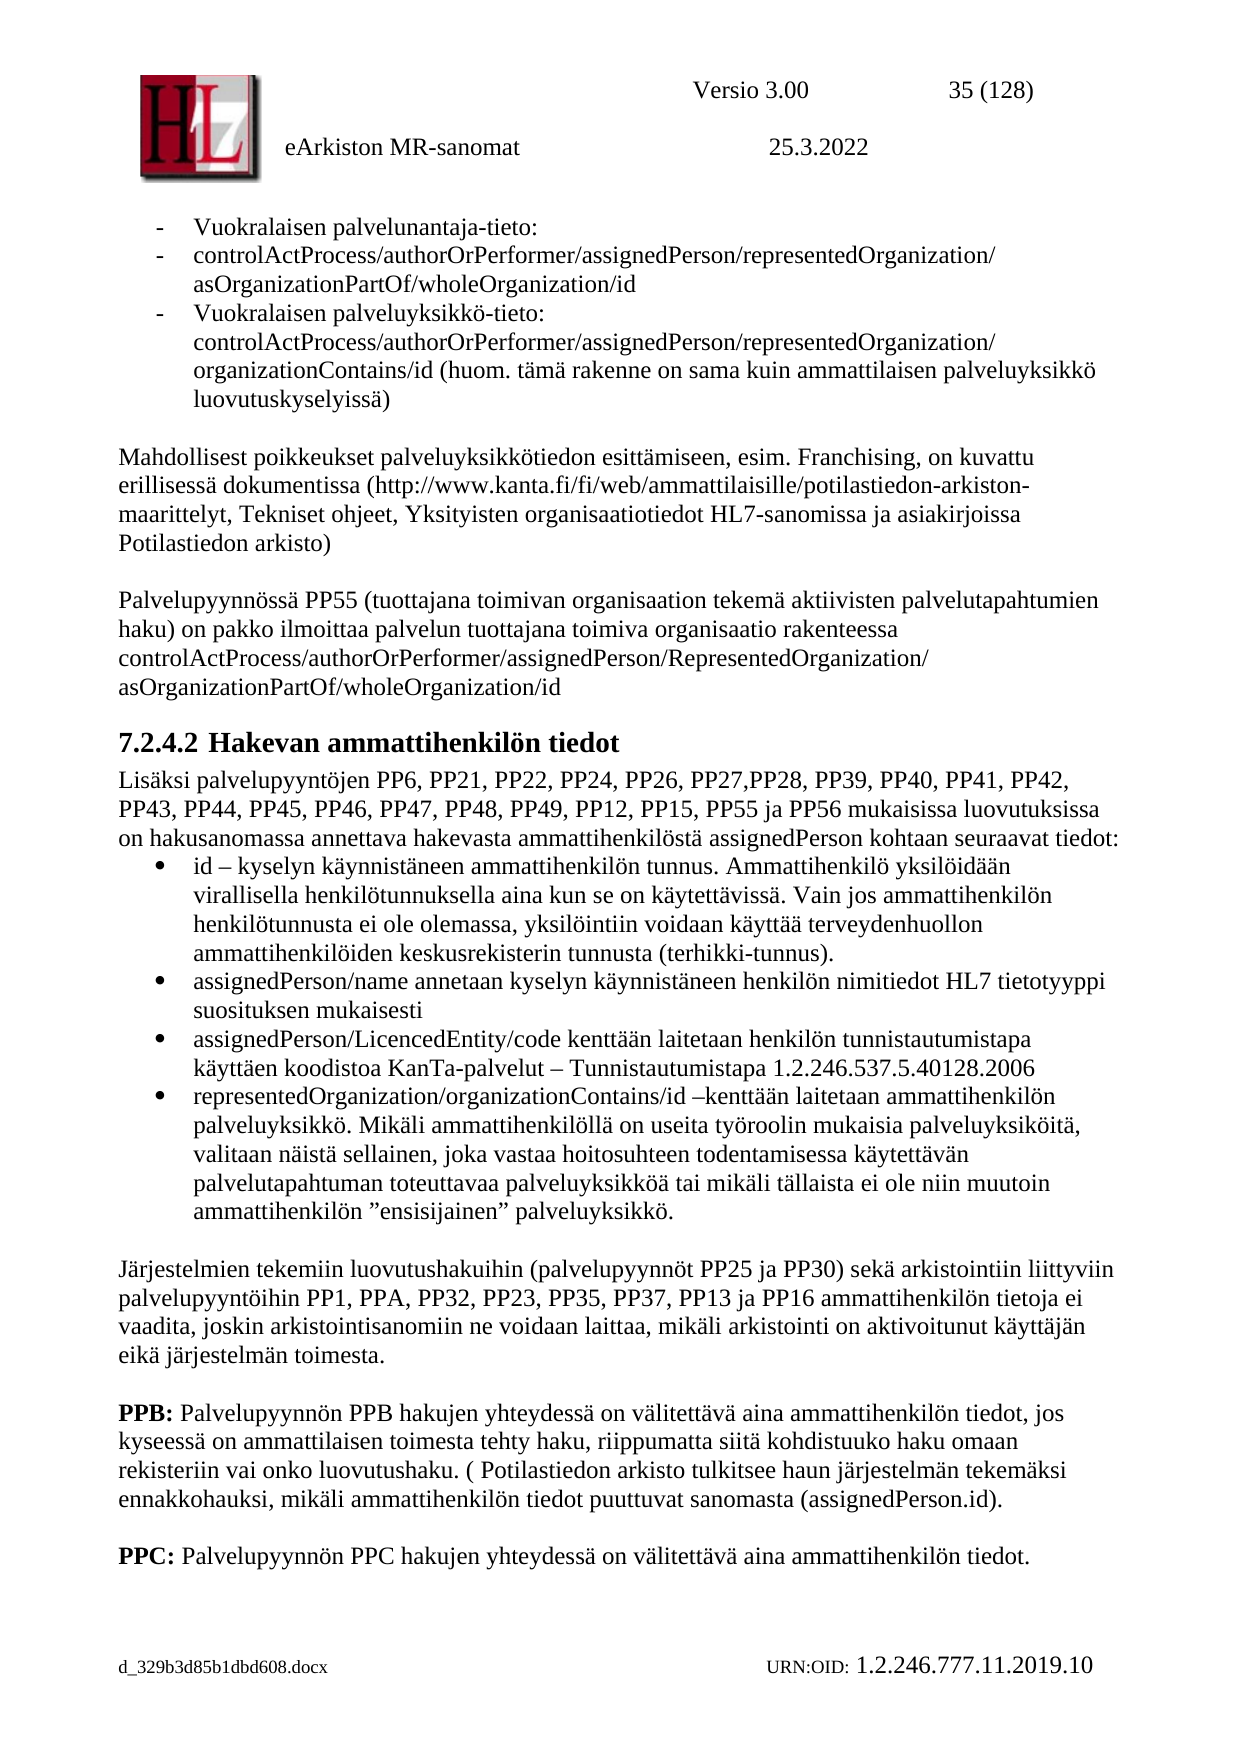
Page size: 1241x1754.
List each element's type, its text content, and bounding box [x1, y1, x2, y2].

list assignedPerson/LicencedEntity/code kenttään laitetaan henkilön tunnistautumistapa käyttäen koodistoa KanTa-palvelut – Tunnistautumistapa 1.2.246.537.5.40128.2006 [156, 1024, 1122, 1081]
list Vuokralaisen palvelunantaja-tieto: [156, 212, 1122, 240]
picture [140, 75, 263, 183]
text PPB: Palvelupyynnön PPB hakujen yhteydessä on välitettävä aina ammattihenkilön tiedot, jos kyseessä on ammattilaisen toimesta tehty haku, riippumatta siitä kohdistuuko haku omaan rekisteriin vai onko luovutushaku. ( Potilastiedon arkisto tulkitsee haun järjestelmän tekemäksi ennakkohauksi, mikäli ammattihenkilön tiedot puuttuvat sanomasta (assignedPerson.id). [118, 1398, 1122, 1513]
text PPC: Palvelupyynnön PPC hakujen yhteydessä on välitettävä aina ammattihenkilön tiedot. [118, 1541, 1122, 1570]
list assignedPerson/name annetaan kyselyn käynnistäneen henkilön nimitiedot HL7 tietotyyppi suosituksen mukaisesti [156, 966, 1122, 1024]
list controlActProcess/authorOrPerformer/assignedPerson/representedOrganization/asOrganizationPartOf/wholeOrganization/id [156, 240, 1122, 298]
text Järjestelmien tekemiin luovutushakuihin (palvelupyynnöt PP25 ja PP30) sekä arkistointiin liittyviin palvelupyyntöihin PP1, PPA, PP32, PP23, PP35, PP37, PP13 ja PP16 ammattihenkilön tietoja ei vaadita, joskin arkistointisanomiin ne voidaan laittaa, mikäli arkistointi on aktivoitunut käyttäjän eikä järjestelmän toimesta. [118, 1254, 1122, 1369]
subtitle Hakevan ammattihenkilön tiedot [118, 725, 1122, 759]
text controlActProcess/authorOrPerformer/assignedPerson/representedOrganization/organizationContains/id (huom. tämä rakenne on sama kuin ammattilaisen palveluyksikkö luovutuskyselyissä) [193, 327, 1122, 413]
text Palvelupyynnössä PP55 (tuottajana toimivan organisaation tekemä aktiivisten palvelutapahtumien haku) on pakko ilmoittaa palvelun tuottajana toimiva organisaatio rakenteessa controlActProcess/authorOrPerformer/assignedPerson/RepresentedOrganization/asOrganizationPartOf/wholeOrganization/id [118, 585, 1122, 700]
text Mahdollisest poikkeukset palveluyksikkötiedon esittämiseen, esim. Franchising, on kuvattu erillisessä dokumentissa (http://www.kanta.fi/fi/web/ammattilaisille/potilastiedon-arkiston-maarittelyt, Tekniset ohjeet, Yksityisten organisaatiotiedot HL7-sanomissa ja asiakirjoissa Potilastiedon arkisto) [118, 442, 1122, 557]
list representedOrganization/organizationContains/id –kenttään laitetaan ammattihenkilön palveluyksikkö. Mikäli ammattihenkilöllä on useita työroolin mukaisia palveluyksiköitä, valitaan näistä sellainen, joka vastaa hoitosuhteen todentamisessa käytettävän palvelutapahtuman toteuttavaa palveluyksikköä tai mikäli tällaista ei ole niin muutoin ammattihenkilön ”ensisijainen” palveluyksikkö. [156, 1081, 1122, 1225]
text Lisäksi palvelupyyntöjen PP6, PP21, PP22, PP24, PP26, PP27,PP28, PP39, PP40, PP41, PP42, PP43, PP44, PP45, PP46, PP47, PP48, PP49, PP12, PP15, PP55 ja PP56 mukaisissa luovutuksissa on hakusanomassa annettava hakevasta ammattihenkilöstä assignedPerson kohtaan seuraavat tiedot: [118, 765, 1122, 851]
list id – kyselyn käynnistäneen ammattihenkilön tunnus. Ammattihenkilö yksilöidään virallisella henkilötunnuksella aina kun se on käytettävissä. Vain jos ammattihenkilön henkilötunnusta ei ole olemassa, yksilöintiin voidaan käyttää terveydenhuollon ammattihenkilöiden keskusrekisterin tunnusta (terhikki-tunnus). [156, 851, 1122, 966]
list Vuokralaisen palveluyksikkö-tieto: [156, 298, 1122, 327]
